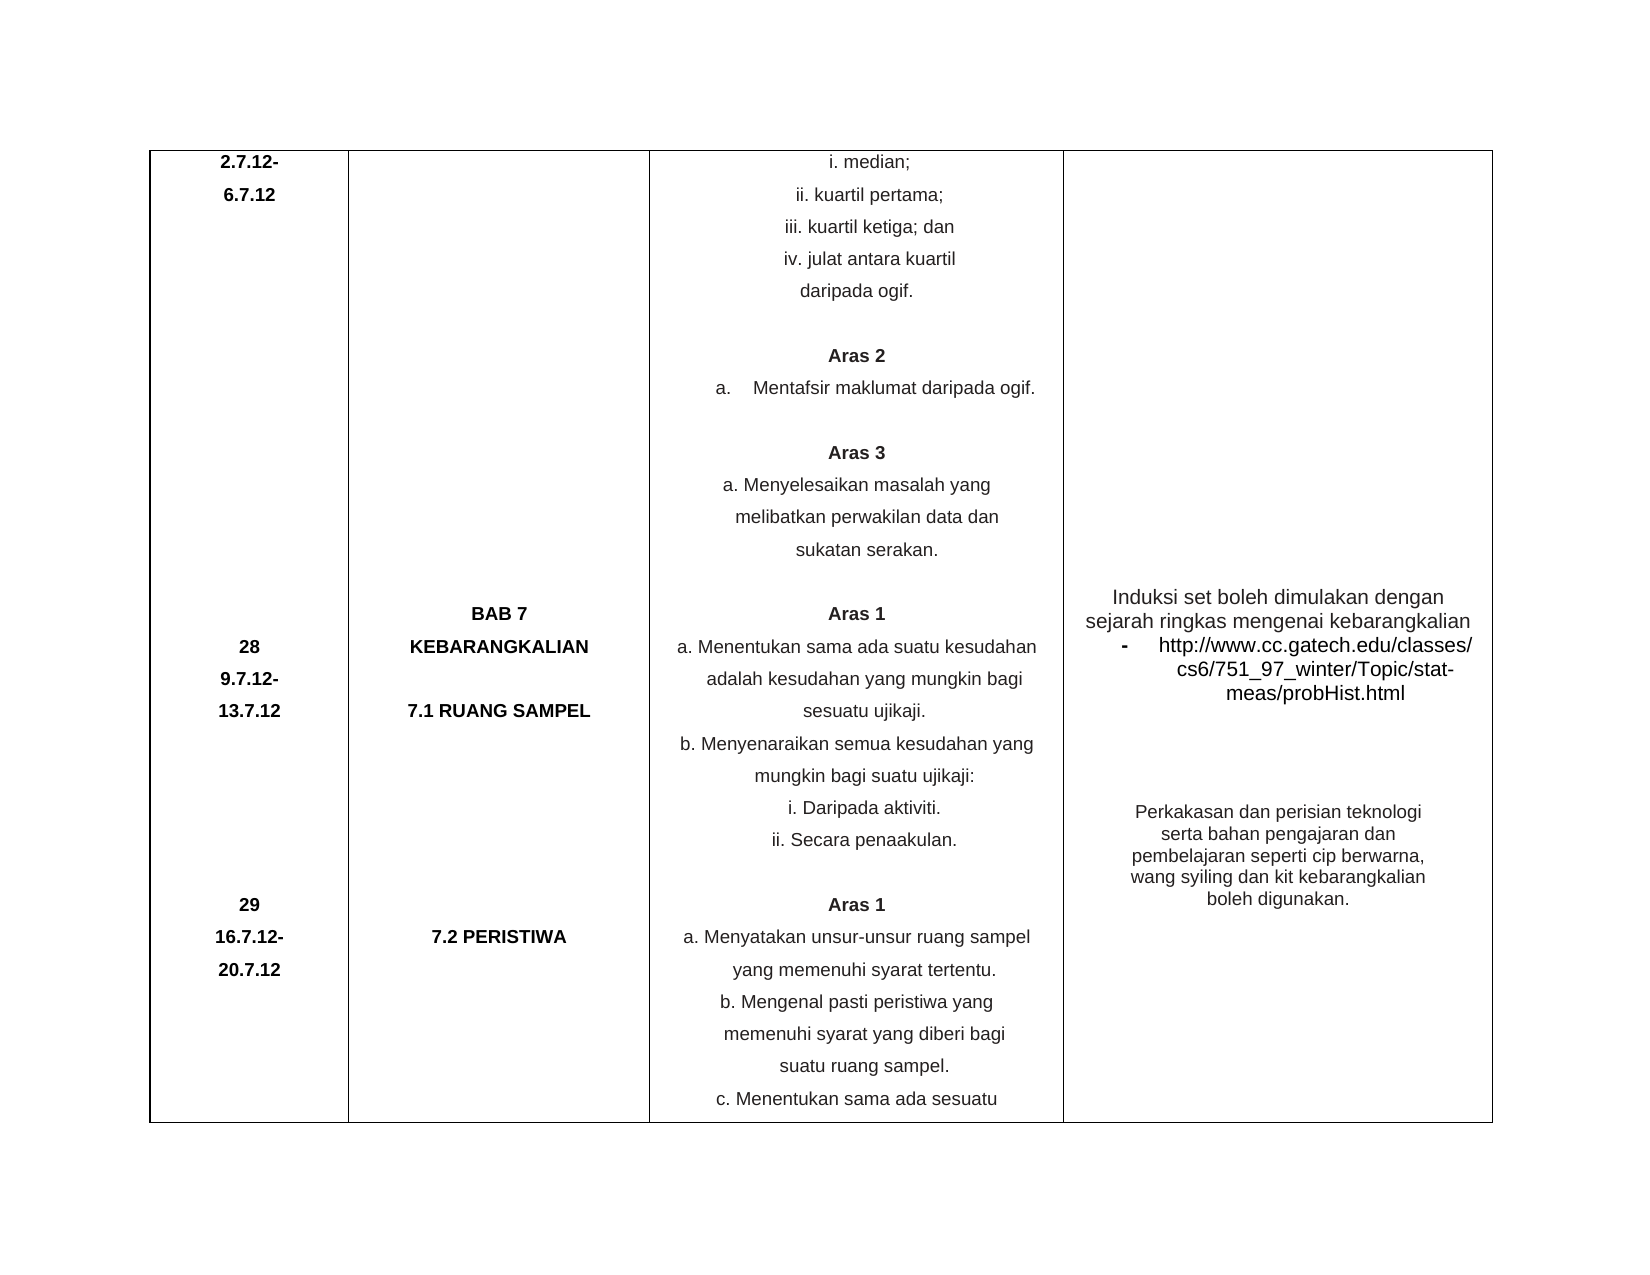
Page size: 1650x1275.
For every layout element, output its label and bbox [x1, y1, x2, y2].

table_cell [1064, 151, 1492, 1122]
table_cell [650, 151, 1063, 1122]
table_cell [151, 151, 348, 1122]
table_cell [349, 151, 649, 1122]
